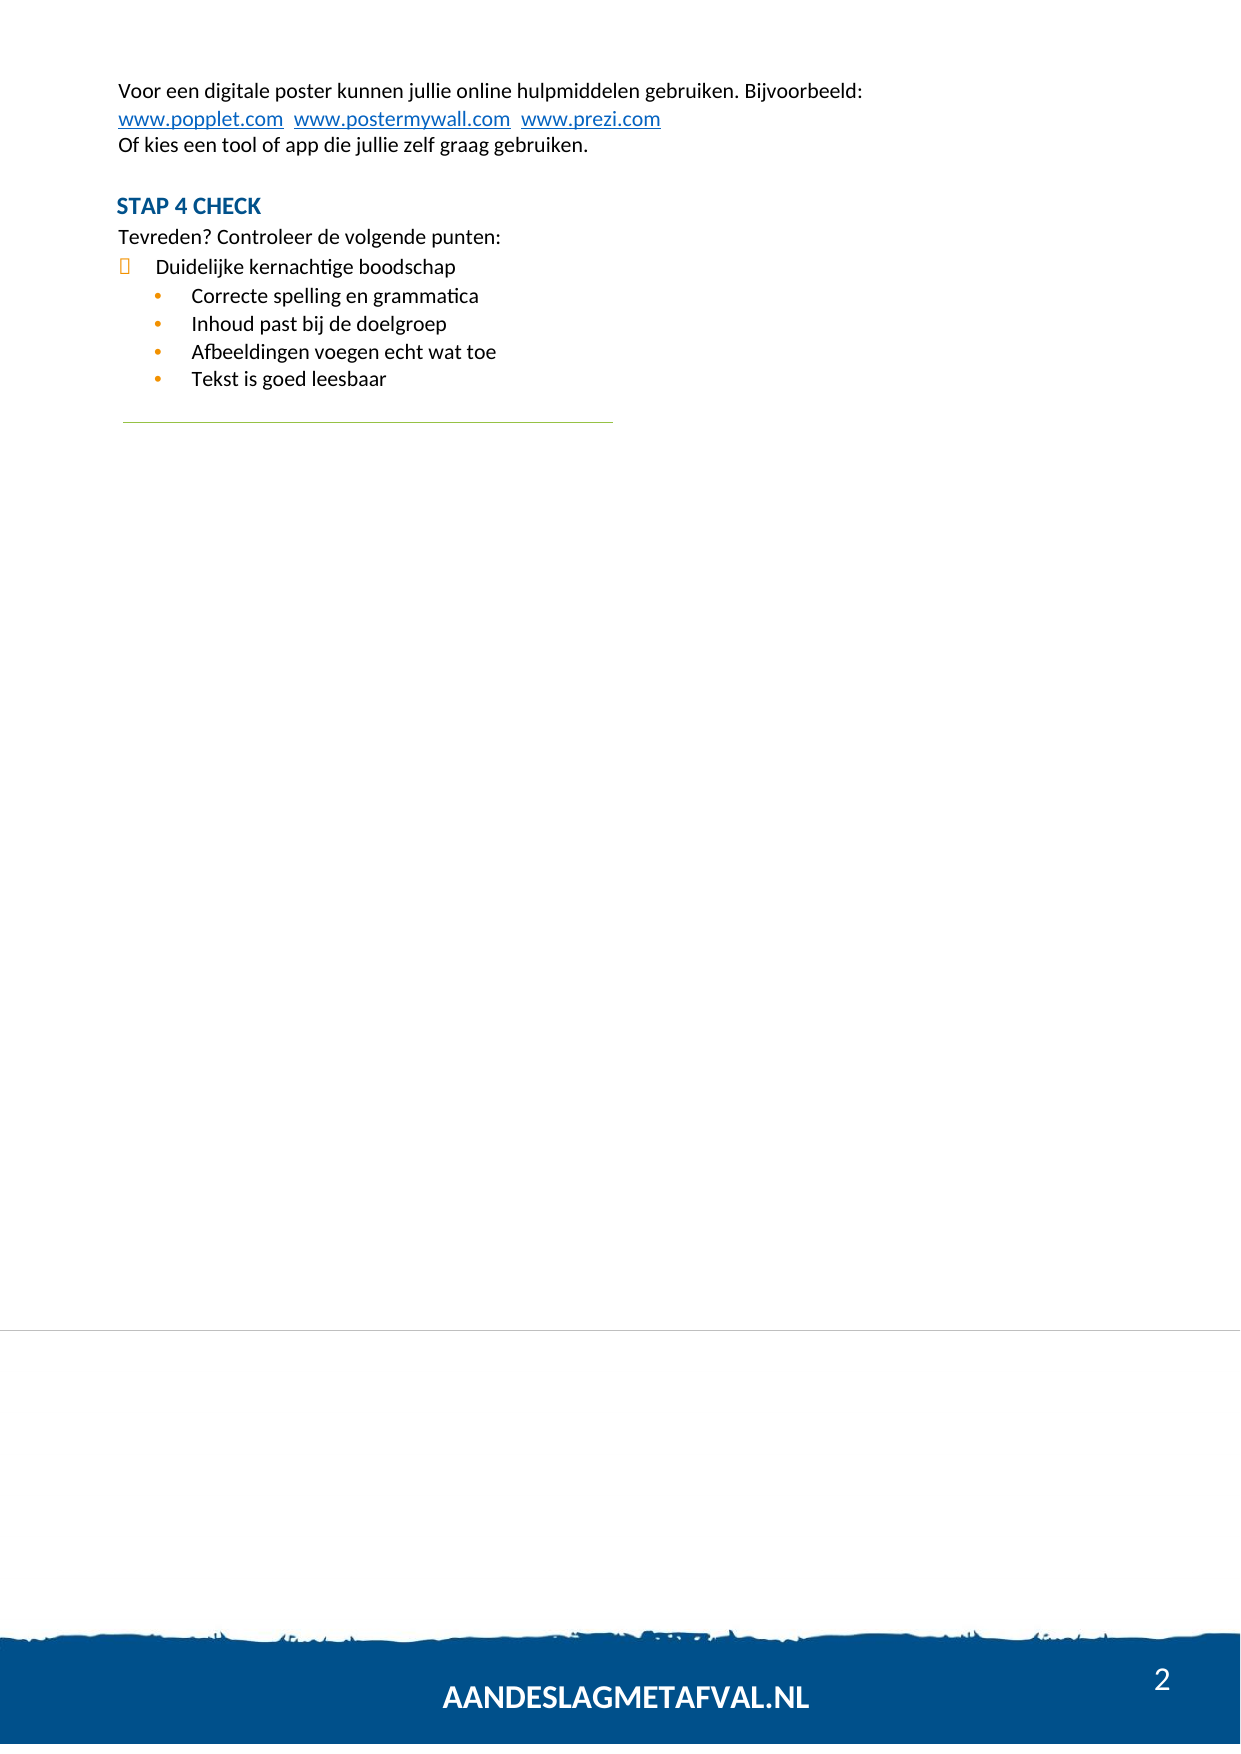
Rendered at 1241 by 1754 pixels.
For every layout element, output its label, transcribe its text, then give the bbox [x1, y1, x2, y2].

list Tekst is goed leesbaar [154, 366, 1080, 392]
text Tevreden? Controleer de volgende punten: [118, 223, 1080, 250]
text www.popplet.com www.postermywall.com www.prezi.com [118, 105, 1080, 131]
text Of kies een tool of app die jullie zelf graag gebruiken. [118, 131, 1080, 158]
list Afbeeldingen voegen echt wat toe [154, 338, 1080, 364]
list Correcte spelling en grammatica [154, 282, 1080, 309]
text Voor een digitale poster kunnen jullie online hulpmiddelen gebruiken. Bijvoorbeeld: [118, 77, 1080, 104]
picture [0, 1330, 1241, 1744]
list Inhoud past bij de doelgroep [154, 310, 1080, 337]
text  Duidelijke kernachtige boodschap [118, 251, 1080, 281]
subtitle STAP 4 CHECK [116, 190, 1080, 221]
